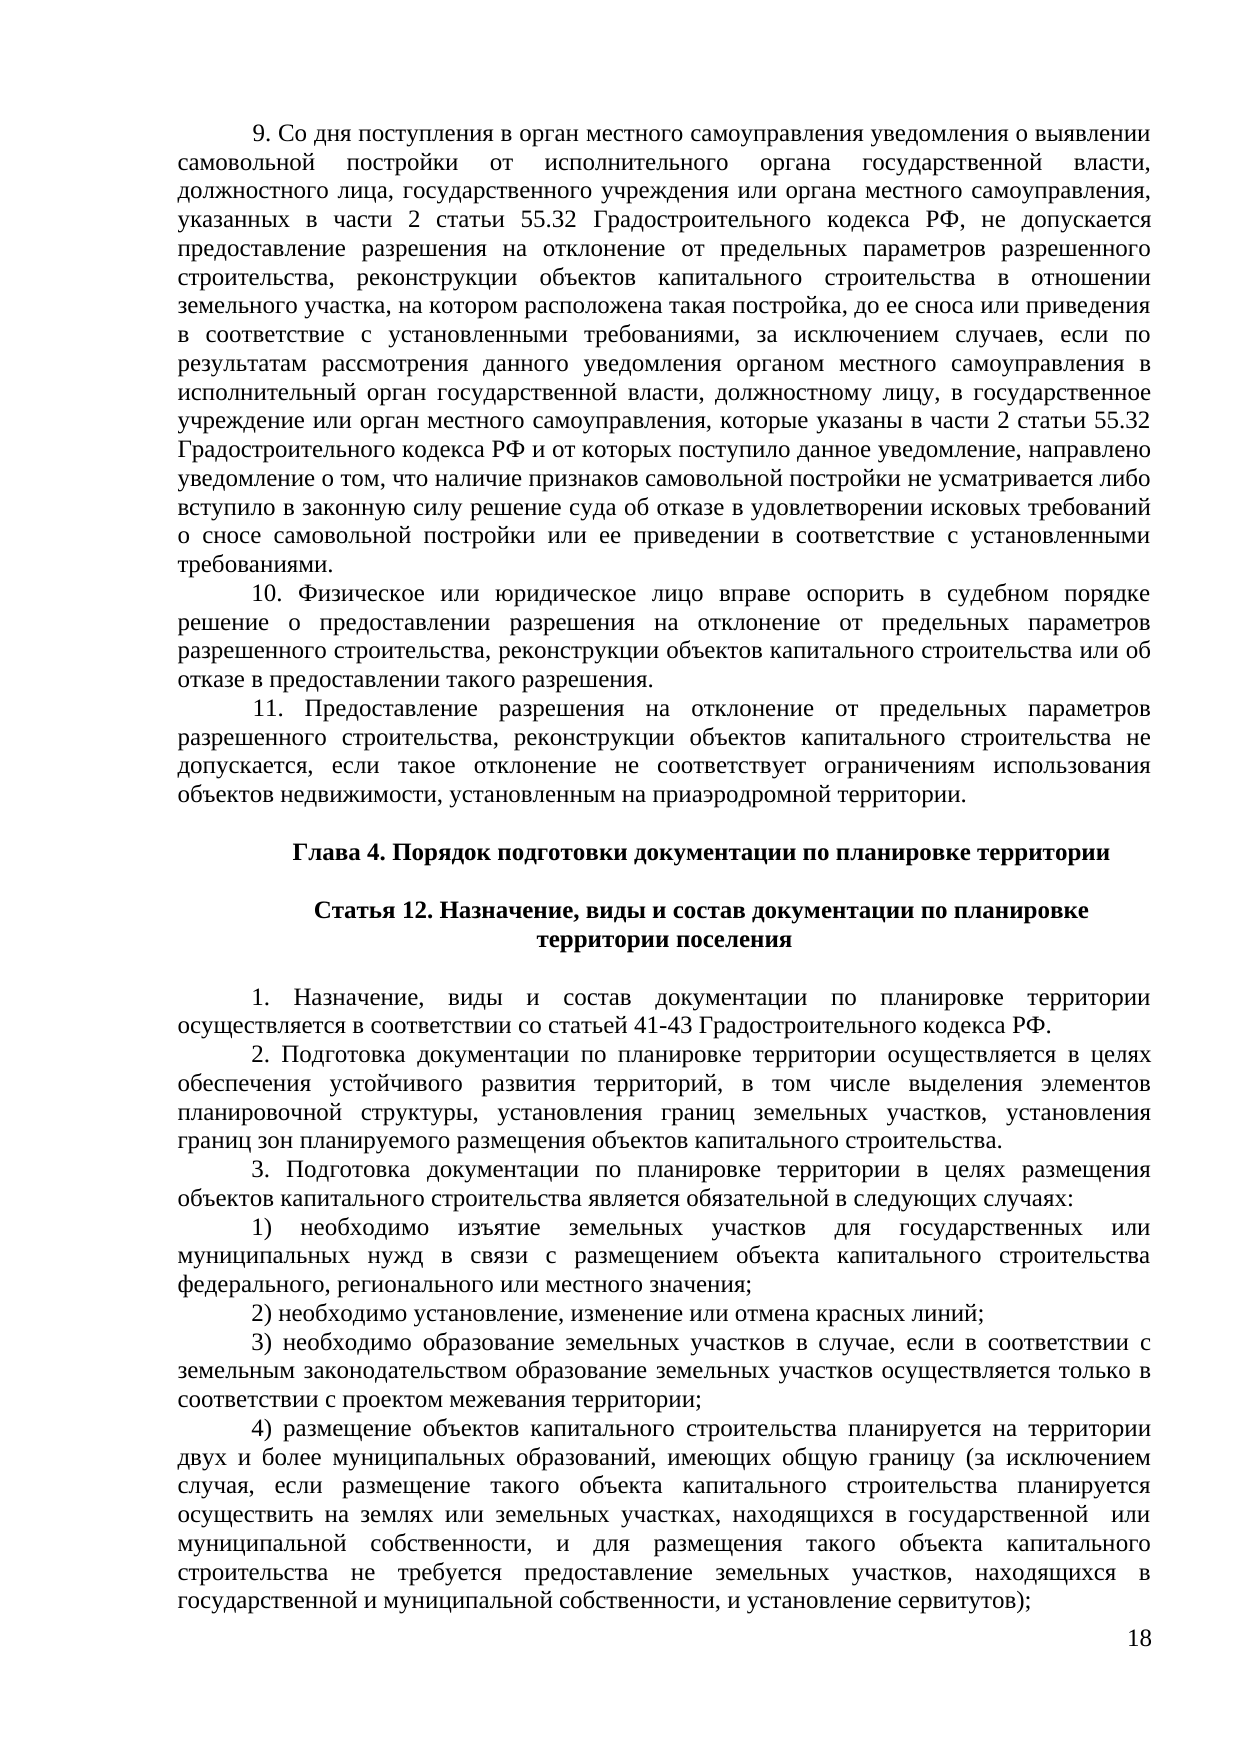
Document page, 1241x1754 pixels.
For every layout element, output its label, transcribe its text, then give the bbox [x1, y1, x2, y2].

text 10. Физическое или юридическое лицо вправе оспорить в судебном порядке решение о предоставлении разрешения на отклонение от предельных параметров разрешенного строительства, реконструкции объектов капитального строительства или об отказе в предоставлении такого разрешения. [177, 578, 1152, 693]
text 2) необходимо установление, изменение или отмена красных линий; [177, 1298, 1152, 1327]
text 1. Назначение, виды и состав документации по планировке территории осуществляется в соответствии со статьей 41-43 Градостроительного кодекса РФ. [177, 982, 1152, 1039]
text 3. Подготовка документации по планировке территории в целях размещения объектов капитального строительства является обязательной в следующих случаях: [177, 1154, 1152, 1212]
text 4) размещение объектов капитального строительства планируется на территории двух и более муниципальных образований, имеющих общую границу (за исключением случая, если размещение такого объекта капитального строительства планируется осуществить на землях или земельных участках, находящихся в государственной или муниципальной собственности, и для размещения такого объекта капитального строительства не требуется предоставление земельных участков, находящихся в государственной и муниципальной собственности, и установление сервитутов); [177, 1413, 1152, 1614]
text 2. Подготовка документации по планировке территории осуществляется в целях обеспечения устойчивого развития территорий, в том числе выделения элементов планировочной структуры, установления границ земельных участков, установления границ зон планируемого размещения объектов капитального строительства. [177, 1039, 1152, 1154]
text 3) необходимо образование земельных участков в случае, если в соответствии с земельным законодательством образование земельных участков осуществляется только в соответствии с проектом межевания территории; [177, 1327, 1152, 1413]
text 1) необходимо изъятие земельных участков для государственных или муниципальных нужд в связи с размещением объекта капитального строительства федерального, регионального или местного значения; [177, 1212, 1152, 1298]
text 11. Предоставление разрешения на отклонение от предельных параметров разрешенного строительства, реконструкции объектов капитального строительства не допускается, если такое отклонение не соответствует ограничениям использования объектов недвижимости, установленным на приаэродромной территории. [177, 693, 1152, 808]
text Глава 4. Порядок подготовки документации по планировке территории [177, 837, 1152, 866]
text 9. Со дня поступления в орган местного самоуправления уведомления о выявлении самовольной постройки от исполнительного органа государственной власти, должностного лица, государственного учреждения или органа местного самоуправления, указанных в части 2 статьи 55.32 Градостроительного кодекса РФ, не допускается предоставление разрешения на отклонение от предельных параметров разрешенного строительства, реконструкции объектов капитального строительства в отношении земельного участка, на котором расположена такая постройка, до ее сноса или приведения в соответствие с установленными требованиями, за исключением случаев, если по результатам рассмотрения данного уведомления органом местного самоуправления в исполнительный орган государственной власти, должностному лицу, в государственное учреждение или орган местного самоуправления, которые указаны в части 2 статьи 55.32 Градостроительного кодекса РФ и от которых поступило данное уведомление, направлено уведомление о том, что наличие признаков самовольной постройки не усматривается либо вступило в законную силу решение суда об отказе в удовлетворении исковых требований о сносе самовольной постройки или ее приведении в соответствие с установленными требованиями. [177, 118, 1152, 578]
text Статья 12. Назначение, виды и состав документации по планировке территории поселения [177, 895, 1152, 953]
